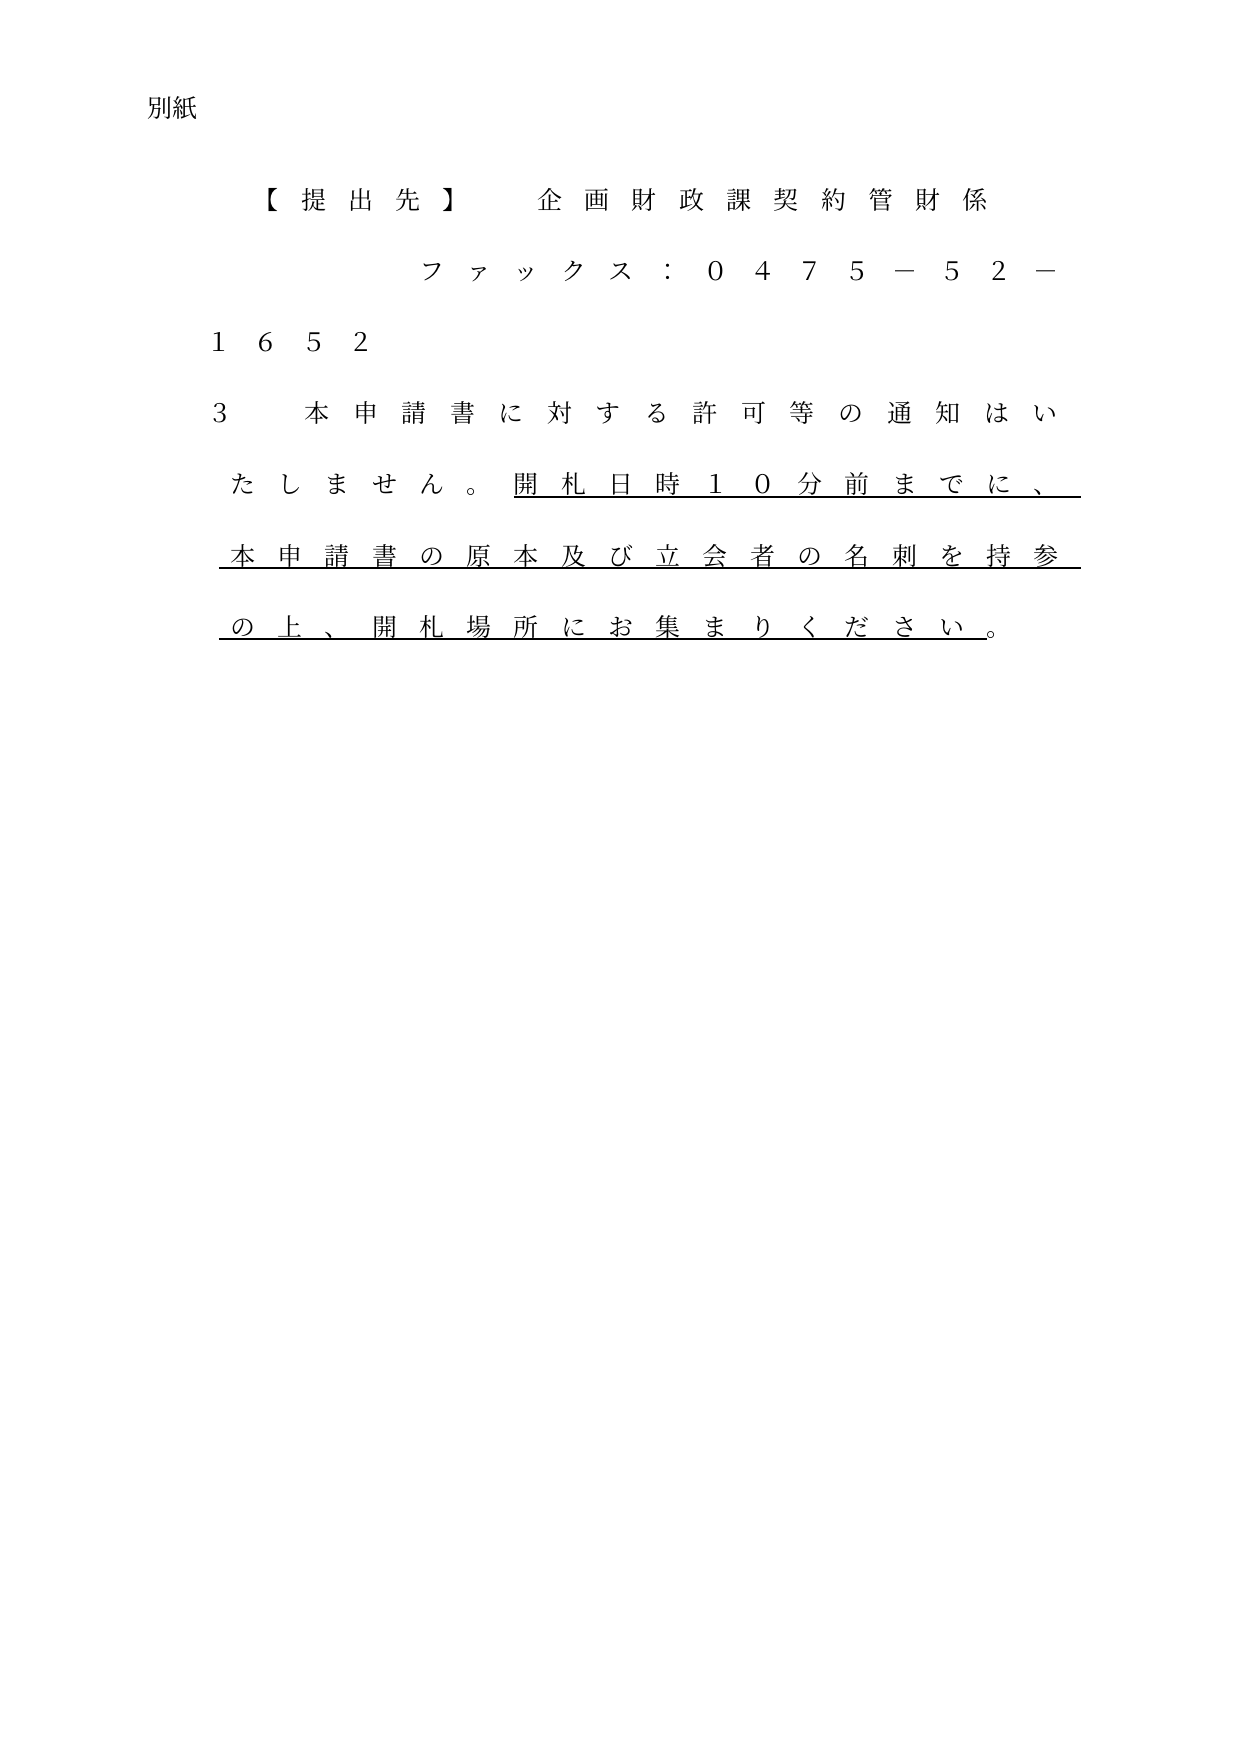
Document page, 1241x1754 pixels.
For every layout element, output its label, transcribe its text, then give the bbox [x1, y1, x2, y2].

text ３ 本申請書に対する許可等の通知はいたしません。開札日時１０分前までに、本申請書の原本及び立会者の名刺を持参の上、開札場所にお集まりください。 [159, 377, 1081, 661]
text 【提出先】 企画財政課契約管財係 [206, 163, 1081, 234]
text ファックス：０４７５－５２－１６５２ [206, 234, 1081, 377]
